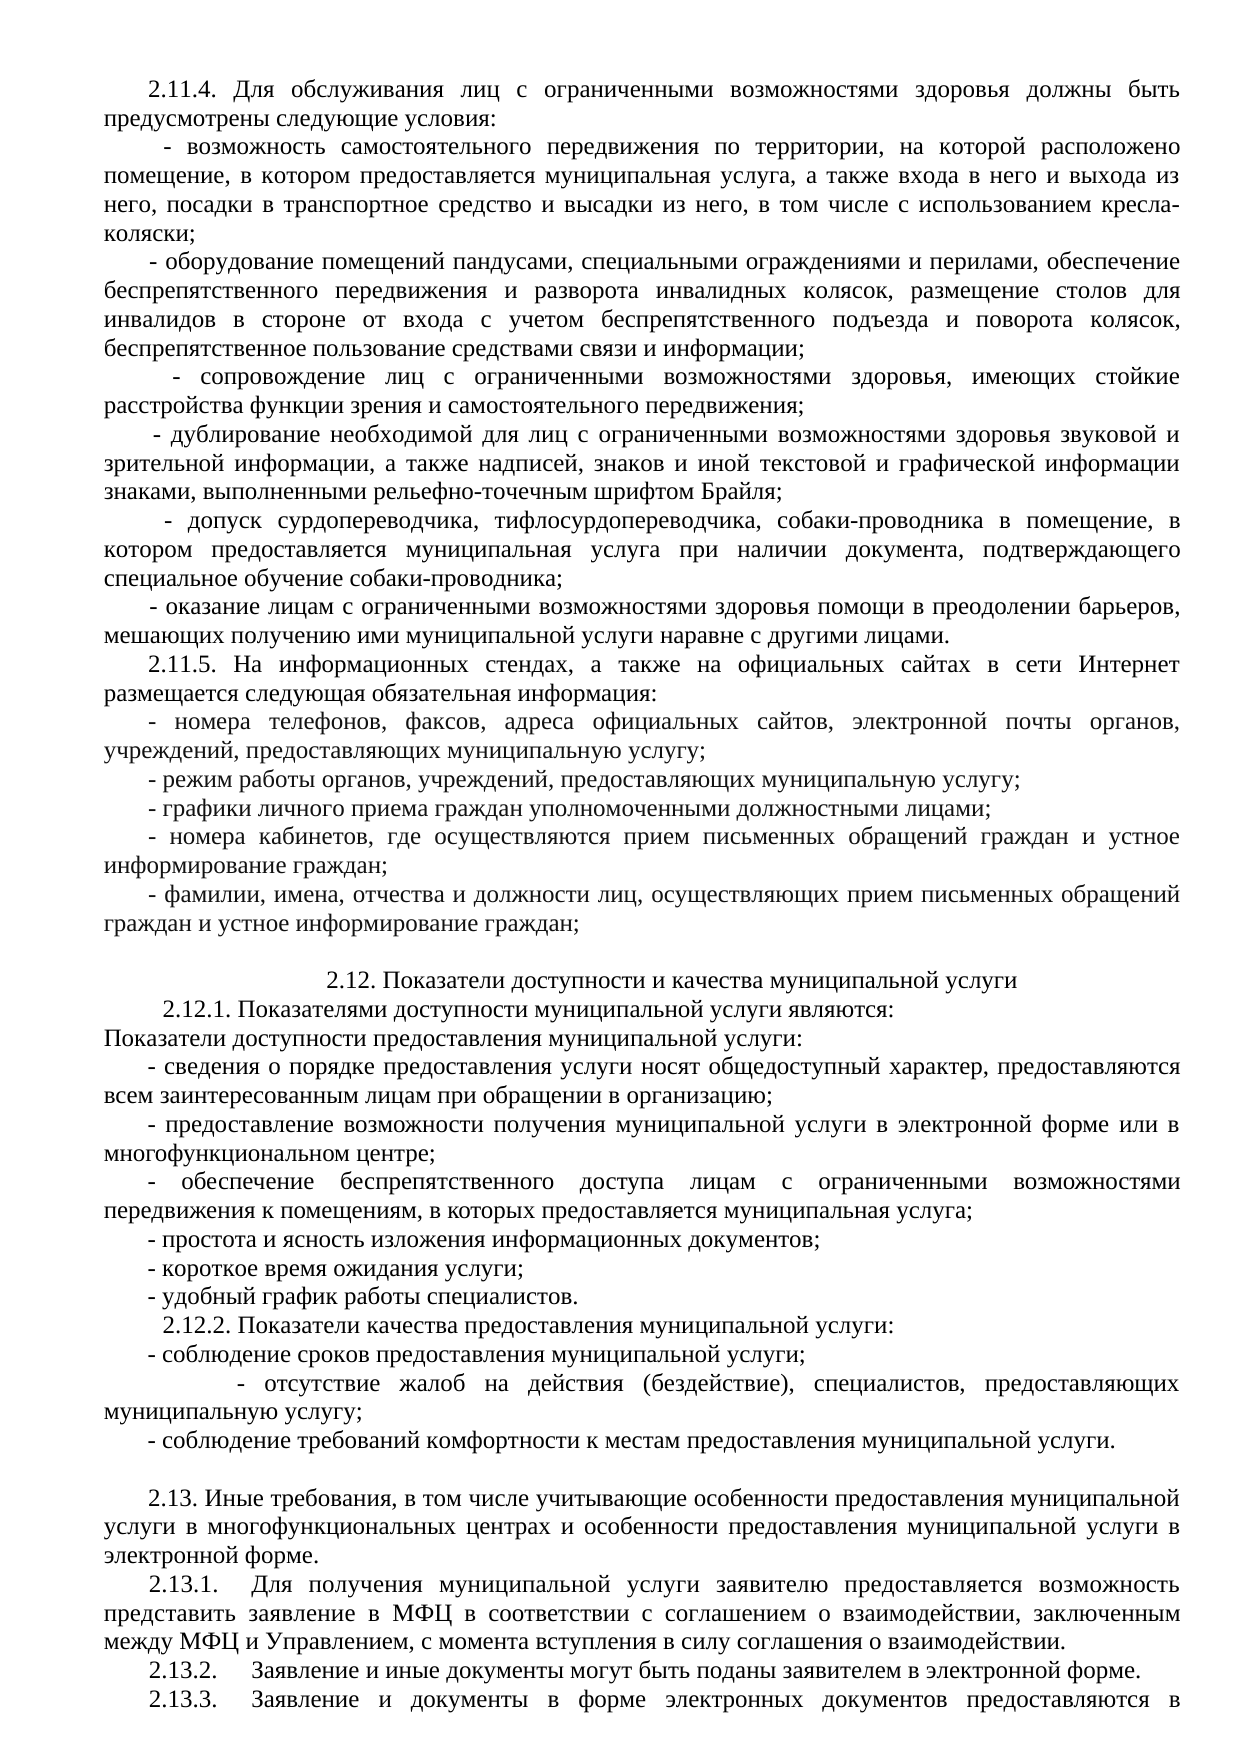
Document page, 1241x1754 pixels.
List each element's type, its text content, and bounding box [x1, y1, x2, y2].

text - предоставление возможности получения муниципальной услуги в электронной форме или в многофункциональном центре; [103, 1109, 1181, 1166]
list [103, 1684, 1181, 1713]
text - сведения о порядке предоставления услуги носят общедоступный характер, предоставляются всем заинтересованным лицам при обращении в организацию; [103, 1051, 1181, 1109]
text 2.11.5. На информационных стендах, а также на официальных сайтах в сети Интернет размещается следующая обязательная информация: [103, 649, 1181, 706]
text - фамилии, имена, отчества и должности лиц, осуществляющих прием письменных обращений граждан и устное информирование граждан; [103, 879, 1181, 936]
text - обеспечение беспрепятственного доступа лицам с ограниченными возможностями передвижения к помещениям, в которых предоставляется муниципальная услуга; [103, 1166, 1181, 1224]
text - дублирование необходимой для лиц с ограниченными возможностями здоровья звуковой и зрительной информации, а также надписей, знаков и иной текстовой и графической информации знаками, выполненными рельефно-точечным шрифтом Брайля; [103, 419, 1181, 505]
text - графики личного приема граждан уполномоченными должностными лицами; [103, 793, 1181, 821]
text 2.12.1. Показателями доступности муниципальной услуги являются: [103, 994, 1181, 1023]
text - короткое время ожидания услуги; [103, 1253, 1181, 1281]
text - допуск сурдопереводчика, тифлосурдопереводчика, собаки-проводника в помещение, в котором предоставляется муниципальная услуга при наличии документа, подтверждающего специальное обучение собаки-проводника; [103, 505, 1181, 591]
text 2.11.4. Для обслуживания лиц с ограниченными возможностями здоровья должны быть предусмотрены следующие условия: [103, 74, 1181, 131]
list Для получения муниципальной услуги заявителю предоставляется возможность представить заявление в МФЦ в соответствии с соглашением о взаимодействии, заключенным между МФЦ и Управлением, с момента вступления в силу соглашения о взаимодействии. [103, 1569, 1181, 1655]
text - соблюдение требований комфортности к местам предоставления муниципальной услуги. [103, 1425, 1181, 1454]
text - удобный график работы специалистов. [103, 1281, 1181, 1310]
text - номера телефонов, факсов, адреса официальных сайтов, электронной почты органов, учреждений, предоставляющих муниципальную услугу; [103, 706, 1181, 764]
text - сопровождение лиц с ограниченными возможностями здоровья, имеющих стойкие расстройства функции зрения и самостоятельного передвижения; [103, 361, 1181, 419]
list Заявление и иные документы могут быть поданы заявителем в электронной форме. [103, 1655, 1181, 1684]
text - режим работы органов, учреждений, предоставляющих муниципальную услугу; [103, 764, 1181, 793]
text - оборудование помещений пандусами, специальными ограждениями и перилами, обеспечение беспрепятственного передвижения и разворота инвалидных колясок, размещение столов для инвалидов в стороне от входа с учетом беспрепятственного подъезда и поворота колясок, беспрепятственное пользование средствами связи и информации; [103, 246, 1181, 361]
text - соблюдение сроков предоставления муниципальной услуги; [103, 1339, 1181, 1368]
text - оказание лицам с ограниченными возможностями здоровья помощи в преодолении барьеров, мешающих получению ими муниципальной услуги наравне с другими лицами. [103, 591, 1181, 649]
text 2.13. Иные требования, в том числе учитывающие особенности предоставления муниципальной услуги в многофункциональных центрах и особенности предоставления муниципальной услуги в электронной форме. [103, 1483, 1181, 1569]
text Показатели доступности предоставления муниципальной услуги: [103, 1023, 1181, 1051]
text - возможность самостоятельного передвижения по территории, на которой расположено помещение, в котором предоставляется муниципальная услуга, а также входа в него и выхода из него, посадки в транспортное средство и высадки из него, в том числе с использованием кресла-коляски; [103, 131, 1181, 246]
text 2.12.2. Показатели качества предоставления муниципальной услуги: [103, 1310, 1181, 1339]
text - номера кабинетов, где осуществляются прием письменных обращений граждан и устное информирование граждан; [103, 821, 1181, 879]
text - простота и ясность изложения информационных документов; [103, 1224, 1181, 1253]
text - отсутствие жалоб на действия (бездействие), специалистов, предоставляющих муниципальную услугу; [103, 1368, 1181, 1425]
text 2.12. Показатели доступности и качества муниципальной услуги [103, 965, 1181, 994]
